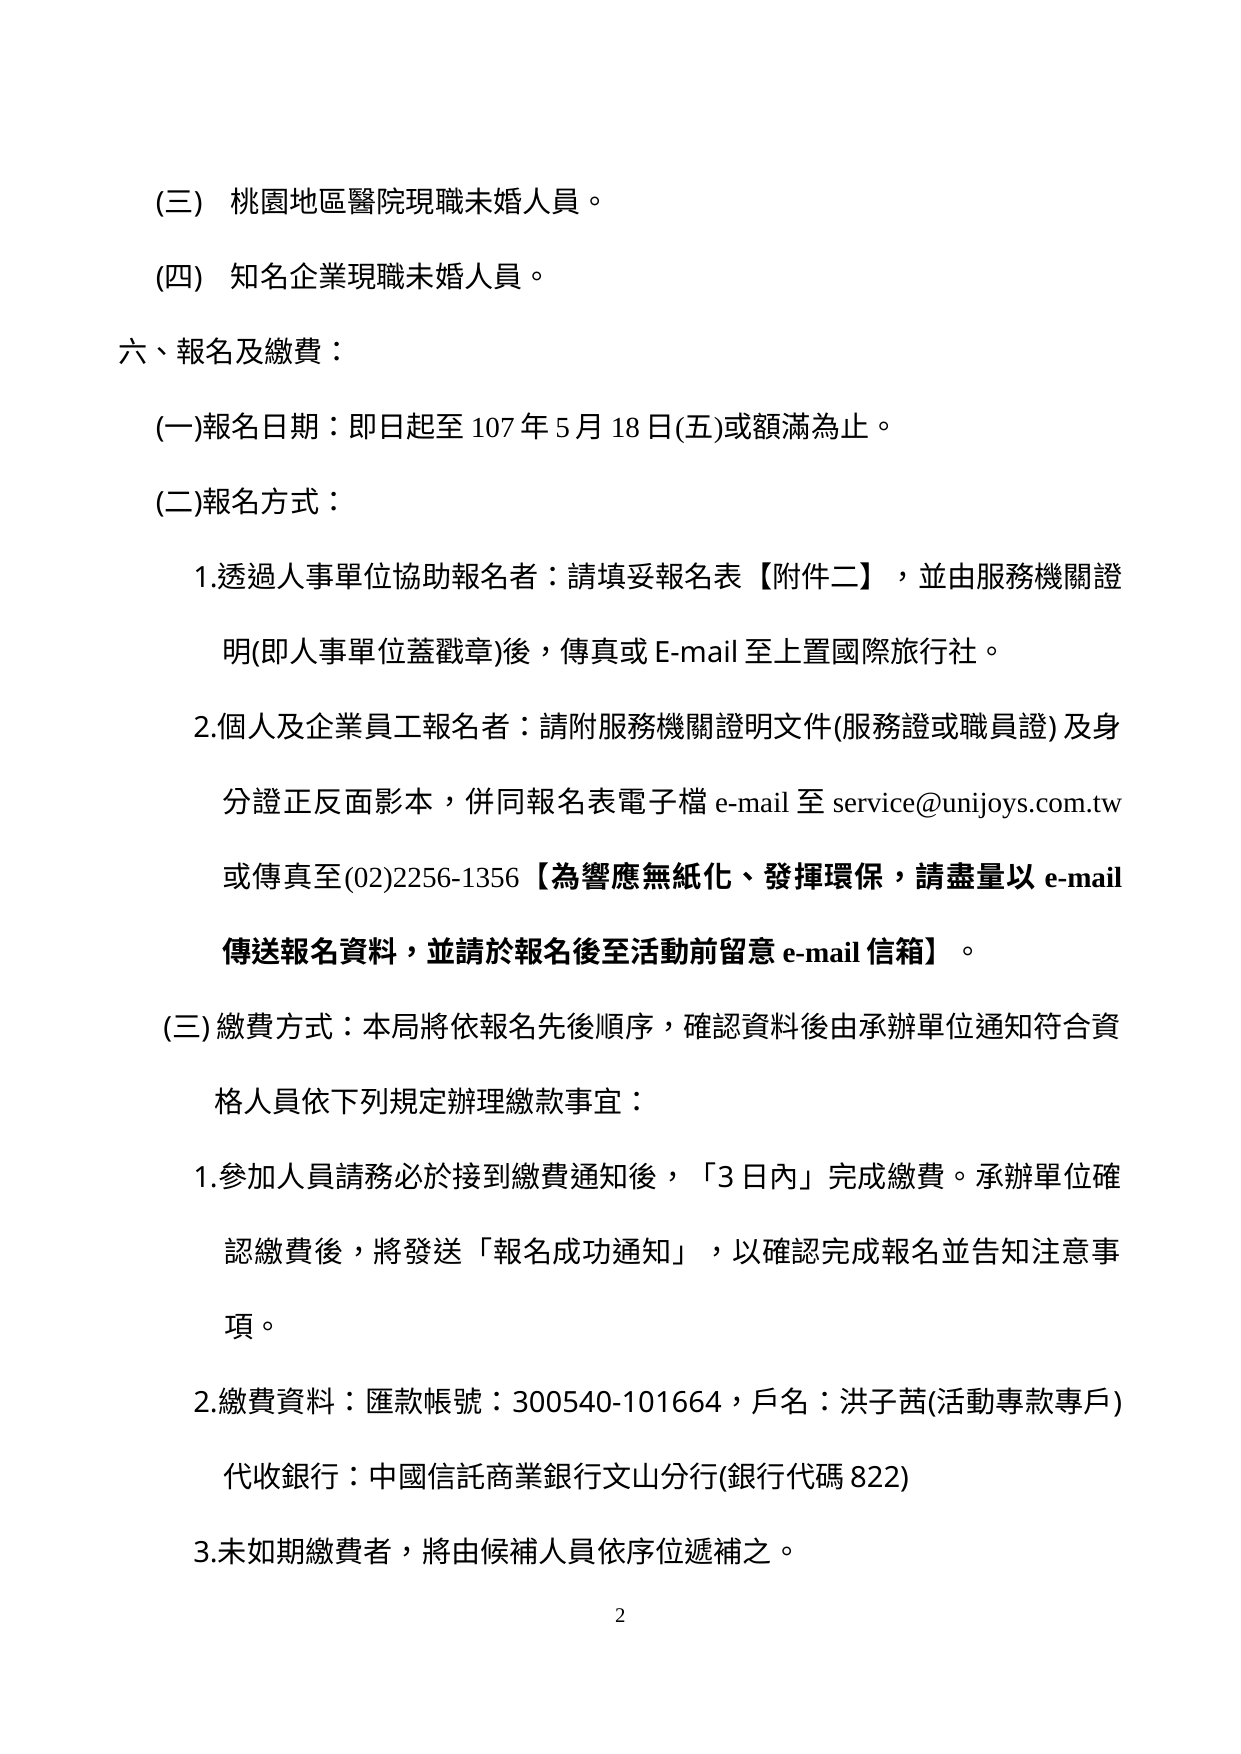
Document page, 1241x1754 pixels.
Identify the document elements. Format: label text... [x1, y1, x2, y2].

text 2.繳費資料：匯款帳號：300540-101664，戶名：洪子茜(活動專款專戶)代收銀行：中國信託商業銀行文山分行(銀行代碼822) [193, 1363, 1122, 1513]
text 3.未如期繳費者，將由候補人員依序位遞補之。 [193, 1513, 1122, 1588]
text (二)報名方式： [156, 463, 1122, 538]
text (三) 繳費方式：本局將依報名先後順序，確認資料後由承辦單位通知符合資格人員依下列規定辦理繳款事宜： [156, 988, 1122, 1138]
list 桃園地區醫院現職未婚人員。 [156, 163, 1122, 238]
text 2.個人及企業員工報名者：請附服務機關證明文件(服務證或職員證) 及身分證正反面影本，併同報名表電子檔e-mail至service@unijoys.com.tw或傳真至(02)2256-1356【為響應無紙化、發揮環保，請盡量以e-mail傳送報名資料，並請於報名後至活動前留意e-mail信箱】。 [193, 688, 1122, 988]
text 六、報名及繳費： [118, 313, 1122, 388]
text (一)報名日期：即日起至107年5月18日(五)或額滿為止。 [156, 388, 1122, 463]
text 1.參加人員請務必於接到繳費通知後，「3日內」完成繳費。承辦單位確認繳費後，將發送「報名成功通知」，以確認完成報名並告知注意事項。 [193, 1138, 1122, 1363]
list 知名企業現職未婚人員。 [156, 238, 1122, 313]
text 1.透過人事單位協助報名者：請填妥報名表【附件二】，並由服務機關證明(即人事單位蓋戳章)後，傳真或E-mail至上置國際旅行社。 [193, 538, 1122, 688]
